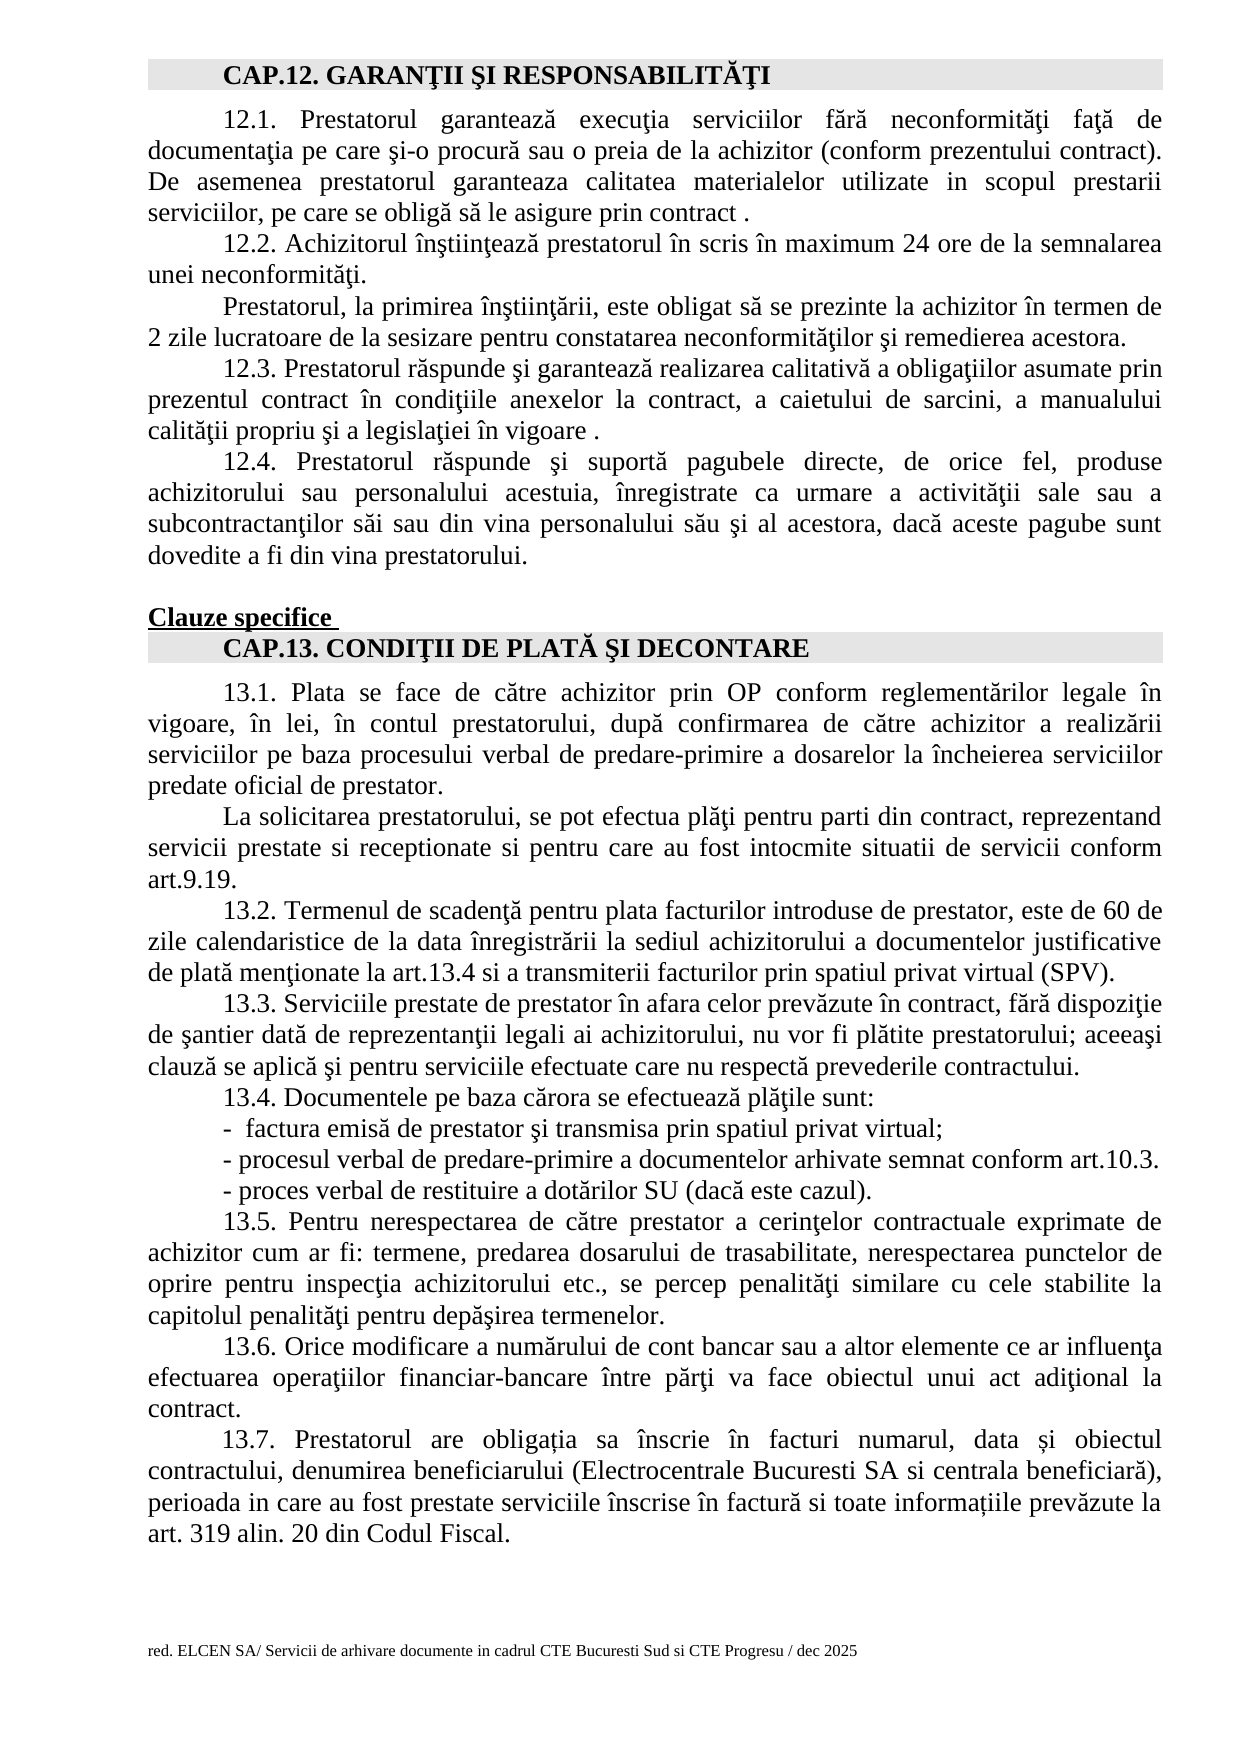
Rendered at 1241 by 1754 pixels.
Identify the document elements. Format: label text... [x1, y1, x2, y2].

text 13.2. Termenul de scadenţă pentru plata facturilor introduse de prestator, este de 60 de zile calendaristice de la data înregistrării la sediul achizitorului a documentelor justificative de plată menţionate la art.13.4 si a transmiterii facturilor prin spatiul privat virtual (SPV). [148, 894, 1163, 987]
text - factura emisă de prestator şi transmisa prin spatiul privat virtual; [148, 1112, 1163, 1143]
text 12.3. Prestatorul răspunde şi garantează realizarea calitativă a obligaţiilor asumate prin prezentul contract în condiţiile anexelor la contract, a caietului de sarcini, a manualului calităţii propriu şi a legislaţiei în vigoare . [148, 352, 1163, 445]
subtitle CAP.12. GARANŢII ŞI RESPONSABILITĂŢI [148, 59, 1163, 90]
text 13.1. Plata se face de către achizitor prin OP conform reglementărilor legale în vigoare, în lei, în contul prestatorului, după confirmarea de către achizitor a realizării serviciilor pe baza procesului verbal de predare-primire a dosarelor la încheierea serviciilor predate oficial de prestator. [148, 676, 1163, 800]
text 12.1. Prestatorul garantează execuţia serviciilor fără neconformităţi faţă de documentaţia pe care şi-o procură sau o preia de la achizitor (conform prezentului contract). De asemenea prestatorul garanteaza calitatea materialelor utilizate in scopul prestarii serviciilor, pe care se obligă să le asigure prin contract . [148, 103, 1163, 227]
text 13.4. Documentele pe baza cărora se efectuează plăţile sunt: [148, 1081, 1163, 1112]
text 13.6. Orice modificare a numărului de cont bancar sau a altor elemente ce ar influenţa efectuarea operaţiilor financiar-bancare între părţi va face obiectul unui act adiţional la contract. [148, 1330, 1163, 1423]
text Prestatorul, la primirea înştiinţării, este obligat să se prezinte la achizitor în termen de 2 zile lucratoare de la sesizare pentru constatarea neconformităţilor şi remedierea acestora. [148, 289, 1163, 352]
text - proces verbal de restituire a dotărilor SU (dacă este cazul). [223, 1174, 1163, 1205]
text 12.2. Achizitorul înştiinţează prestatorul în scris în maximum 24 ore de la semnalarea unei neconformităţi. [148, 227, 1163, 289]
text La solicitarea prestatorului, se pot efectua plăţi pentru parti din contract, reprezentand servicii prestate si receptionate si pentru care au fost intocmite situatii de servicii conform art.9.19. [148, 800, 1163, 894]
text - procesul verbal de predare-primire a documentelor arhivate semnat conform art.10.3. [148, 1143, 1163, 1174]
text 13.5. Pentru nerespectarea de către prestator a cerinţelor contractuale exprimate de achizitor cum ar fi: termene, predarea dosarului de trasabilitate, nerespectarea punctelor de oprire pentru inspecţia achizitorului etc., se percep penalităţi similare cu cele stabilite la capitolul penalităţi pentru depăşirea termenelor. [148, 1205, 1163, 1330]
text 12.4. Prestatorul răspunde şi suportă pagubele directe, de orice fel, produse achizitorului sau personalului acestuia, înregistrate ca urmare a activităţii sale sau a subcontractanţilor săi sau din vina personalului său şi al acestora, dacă aceste pagube sunt dovedite a fi din vina prestatorului. [148, 445, 1163, 570]
text Clauze specifice [148, 601, 1163, 632]
subtitle CAP.13. CONDIŢII DE PLATĂ ŞI DECONTARE [148, 632, 1163, 663]
text 13.7. Prestatorul are obligația sa înscrie în facturi numarul, data și obiectul contractului, denumirea beneficiarului (Electrocentrale Bucuresti SA si centrala beneficiară), perioada in care au fost prestate serviciile înscrise în factură si toate informațiile prevăzute la art. 319 alin. 20 din Codul Fiscal. [148, 1423, 1163, 1548]
text 13.3. Serviciile prestate de prestator în afara celor prevăzute în contract, fără dispoziţie de şantier dată de reprezentanţii legali ai achizitorului, nu vor fi plătite prestatorului; aceeaşi clauză se aplică şi pentru serviciile efectuate care nu respectă prevederile contractului. [148, 987, 1163, 1081]
